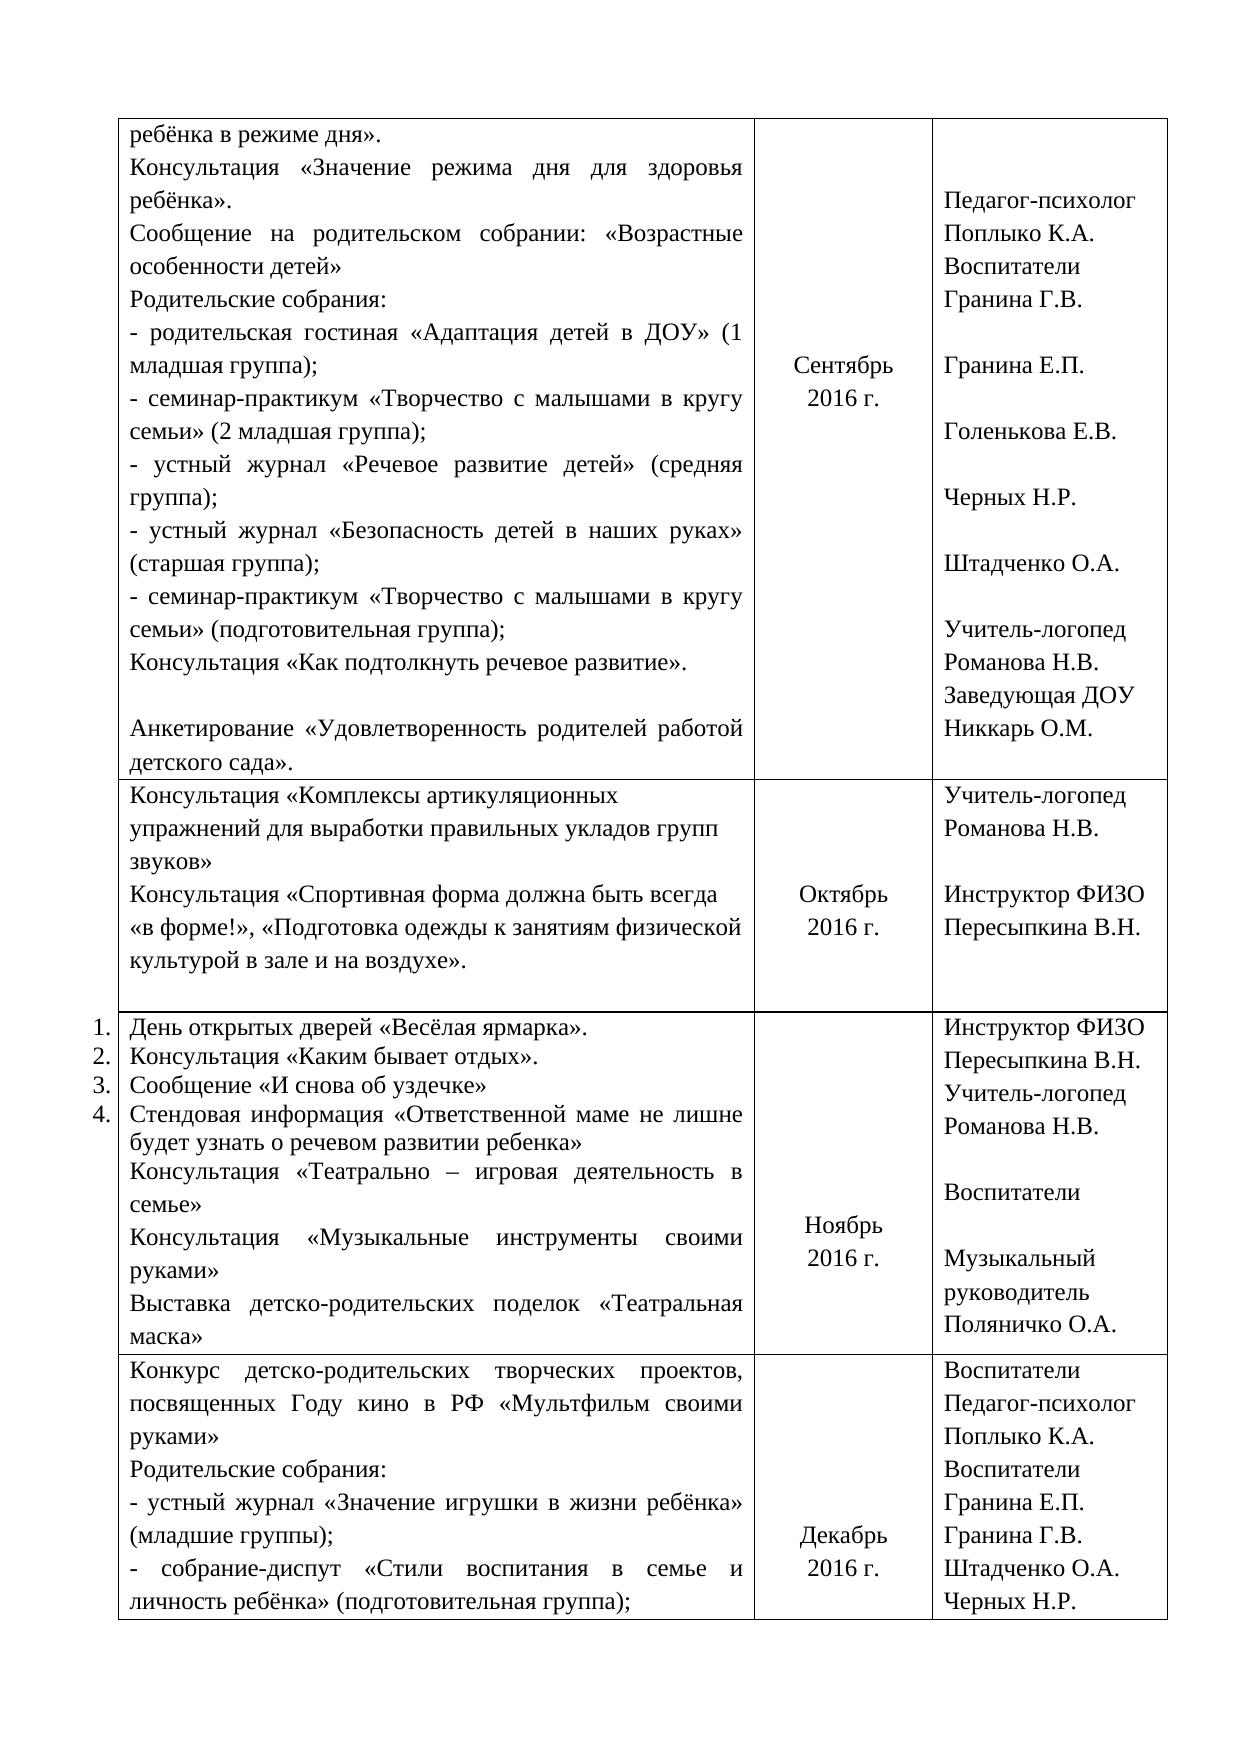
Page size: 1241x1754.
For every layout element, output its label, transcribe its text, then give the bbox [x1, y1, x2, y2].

table_cell Сентябрь 2016 г. [755, 119, 932, 779]
table_cell День открытых дверей «Весёлая ярмарка». Консультация «Каким бывает отдых». Сообщение «И снова об уздечке» Стендовая информация «Ответственной маме не лишне будет узнать о речевом развитии ребенка» Консультация «Театрально – игровая деятельность в семье» Консультация «Музыкальные инструменты своими руками» Выставка детско-родительских поделок «Театральная маска» [119, 1013, 754, 1354]
table_cell Октябрь 2016 г. [755, 780, 932, 1011]
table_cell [933, 1355, 1167, 1619]
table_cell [933, 119, 1167, 779]
table_cell Инструктор ФИЗО Пересыпкина В.Н. Учитель-логопед Романова Н.В. Воспитатели Музыкальный руководитель Поляничко О.А. [933, 1013, 1167, 1354]
table_cell Учитель-логопед Романова Н.В. Инструктор ФИЗО Пересыпкина В.Н. [933, 780, 1167, 1011]
table_cell Консультация «Комплексы артикуляционных упражнений для выработки правильных укладов групп звуков» Консультация «Спортивная форма должна быть всегда «в форме!», «Подготовка одежды к занятиям физической культурой в зале и на воздухе». [119, 780, 754, 1011]
table_cell Декабрь 2016 г. [755, 1355, 932, 1619]
table_cell Ноябрь 2016 г. [755, 1013, 932, 1354]
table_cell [119, 119, 754, 779]
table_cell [119, 1355, 754, 1619]
